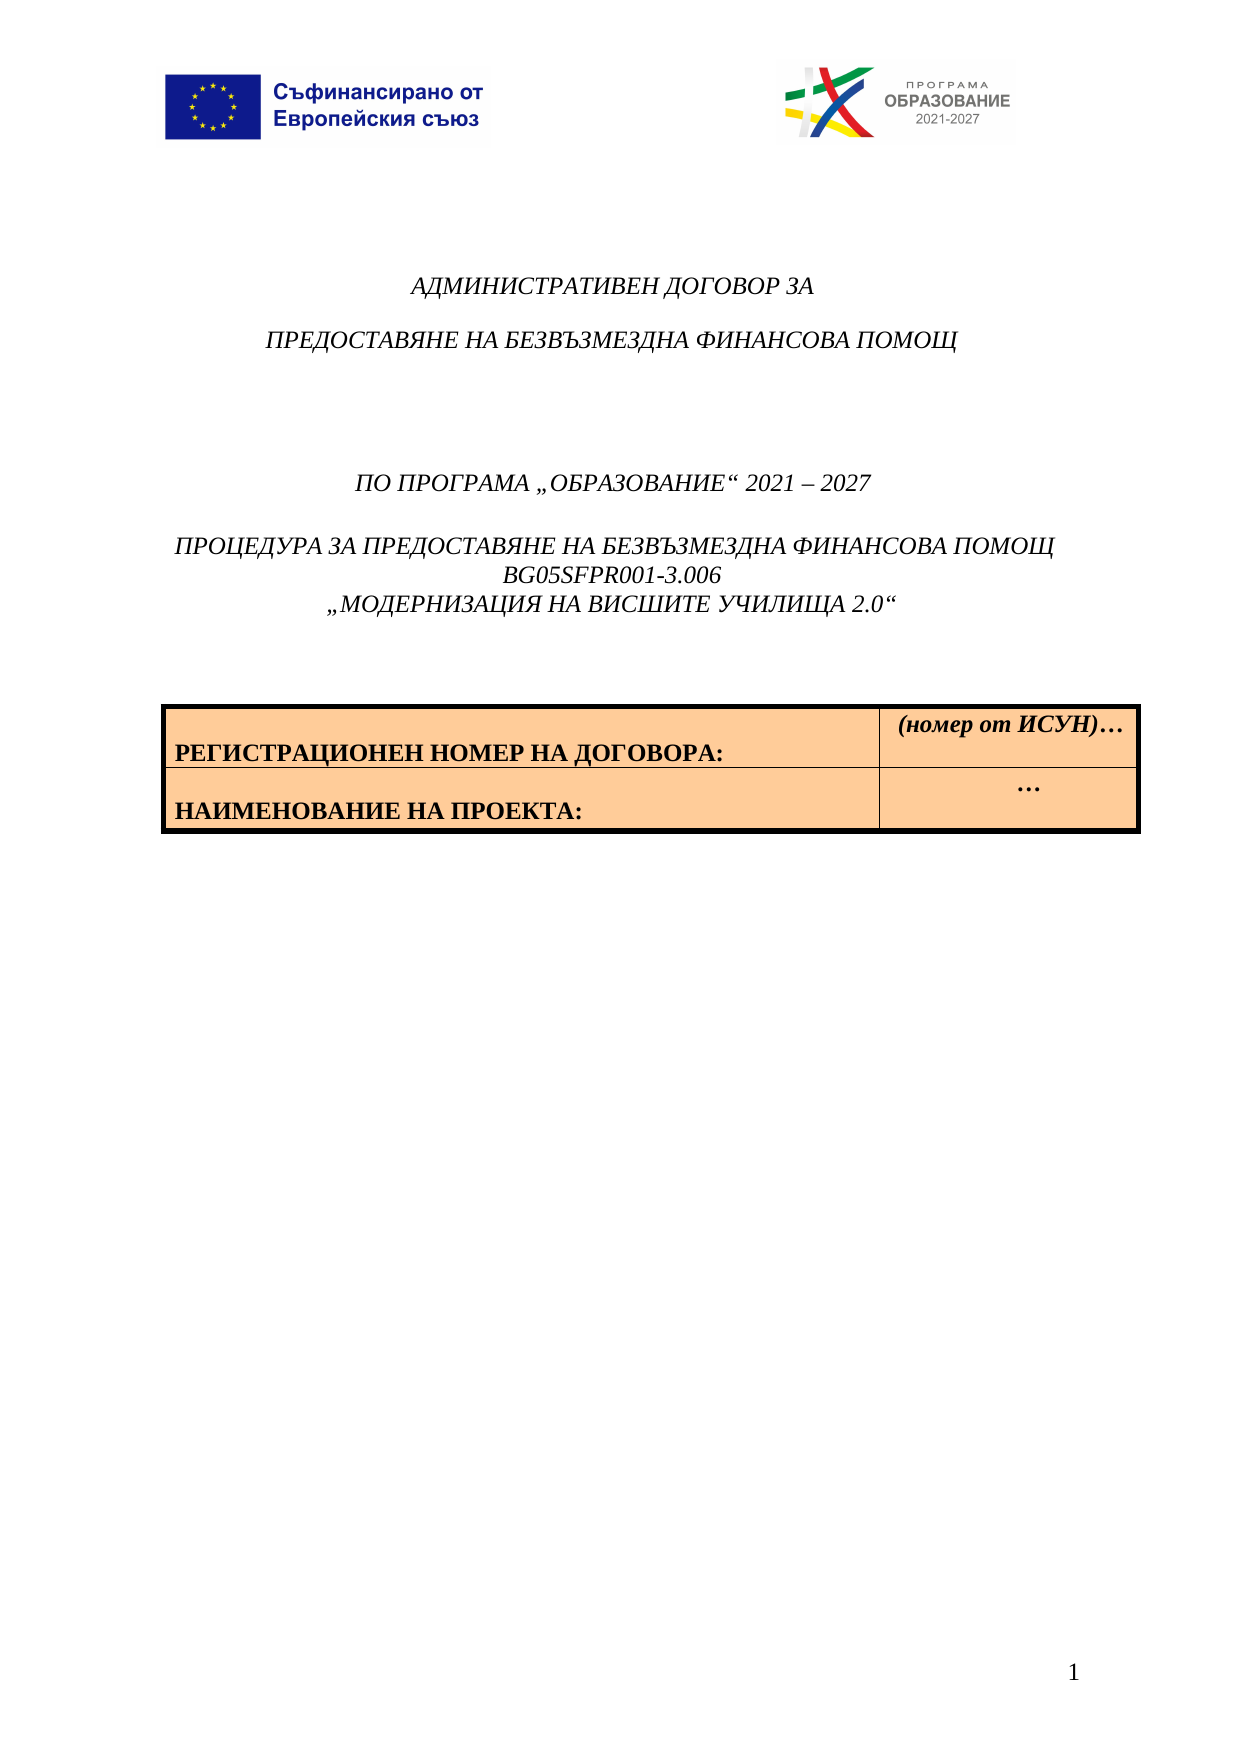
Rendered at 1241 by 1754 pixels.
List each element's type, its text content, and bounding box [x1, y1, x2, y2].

table_cell … [880, 768, 1136, 828]
subtitle ПРЕДОСТАВЯНЕ НА БЕЗВЪЗМЕЗДНА ФИНАНСОВА ПОМОЩ [133, 325, 1092, 354]
text „МОДЕРНИЗАЦИЯ НА ВИСШИТЕ УЧИЛИЩА 2.0“ [133, 589, 1092, 618]
text ПРОЦЕДУРА ЗА ПРЕДОСТАВЯНЕ НА БЕЗВЪЗМЕЗДНА ФИНАНСОВА ПОМОЩ BG05SFPR001-3.006 [133, 531, 1092, 589]
picture [775, 59, 1016, 145]
table_header (номер от ИСУН)… [880, 709, 1136, 767]
picture [156, 66, 491, 148]
subtitle АДМИНИСТРАТИВЕН ДОГОВОР ЗА [133, 271, 1092, 300]
subtitle ПО ПРОГРАМА „ОБРАЗОВАНИЕ“ 2021 – 2027 [133, 468, 1092, 496]
table_header РЕГИСТРАЦИОНЕН НОМЕР НА ДОГОВОРА: [166, 709, 879, 767]
table_cell НАИМЕНОВАНИЕ НА ПРОЕКТА: [166, 768, 879, 828]
